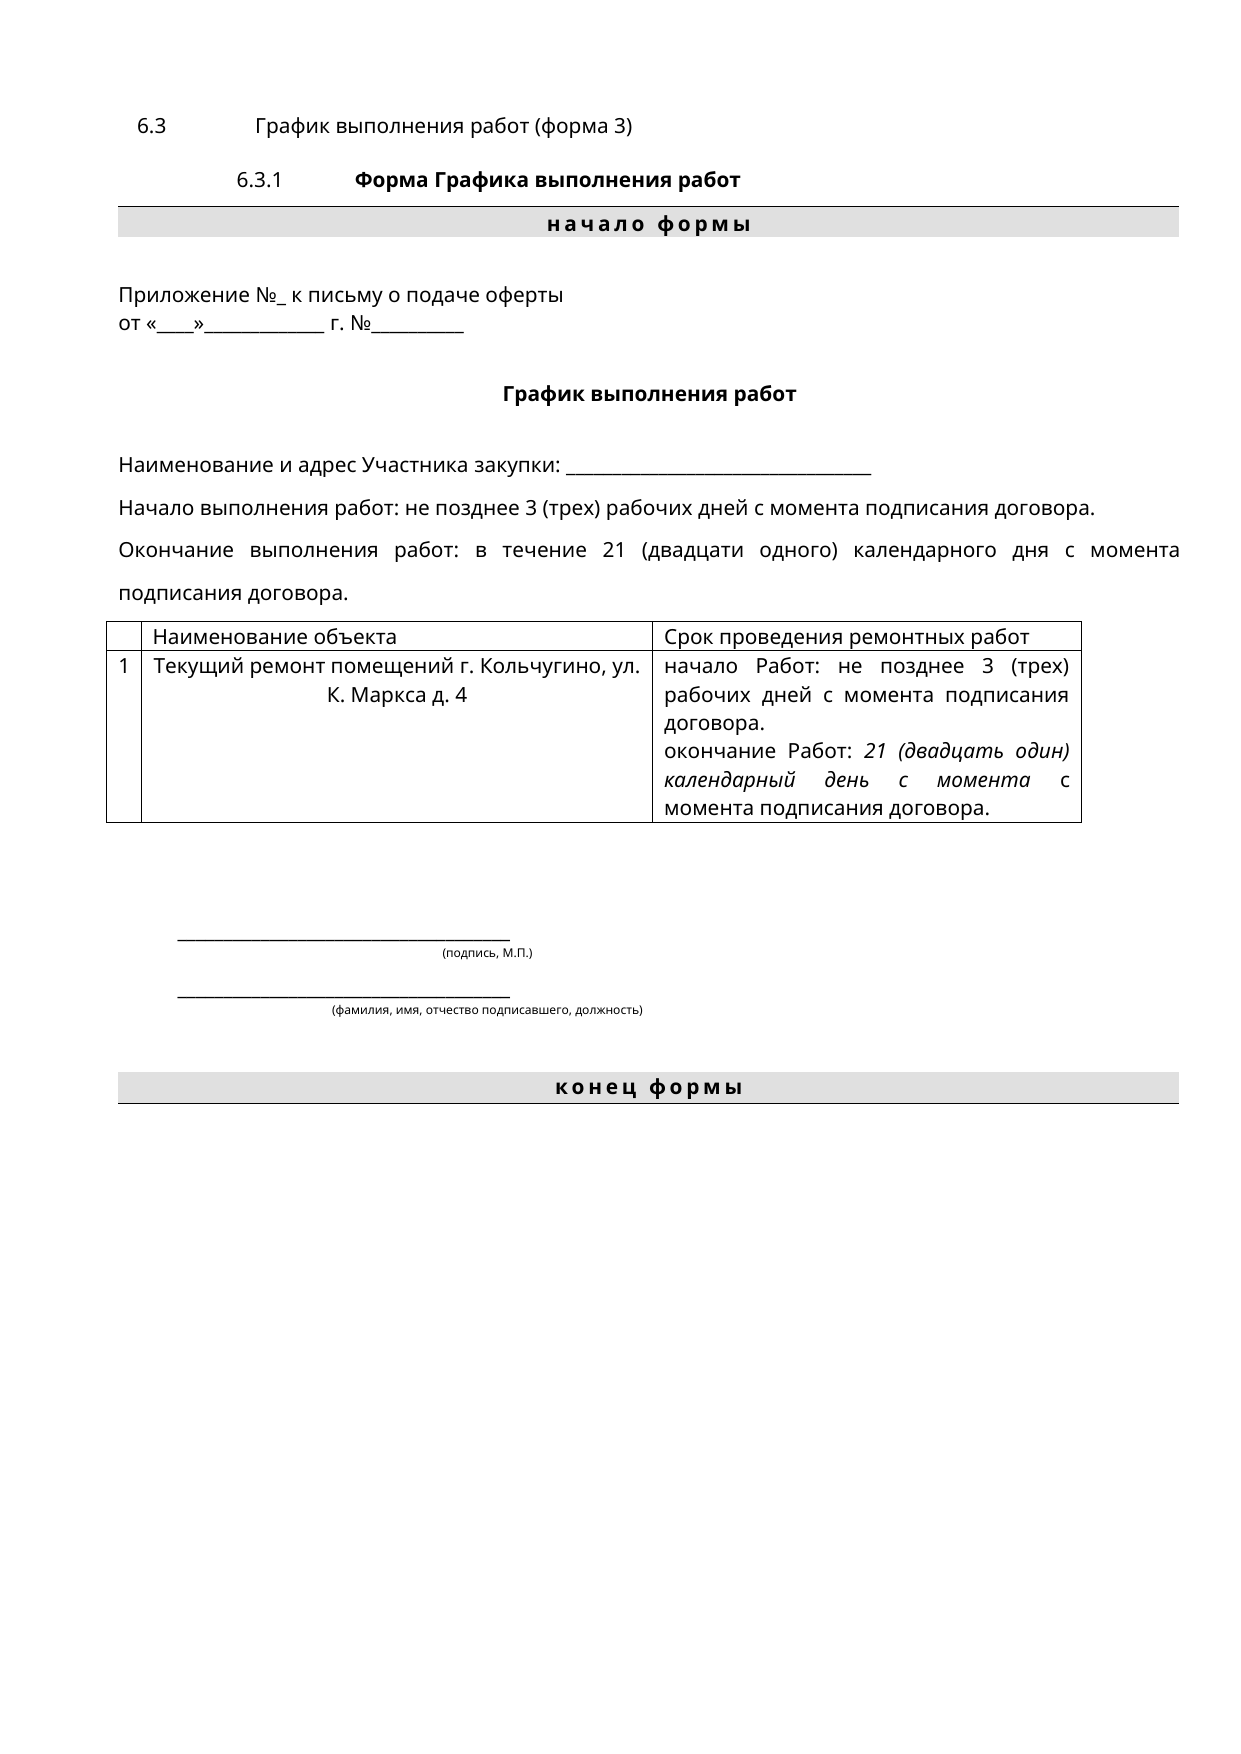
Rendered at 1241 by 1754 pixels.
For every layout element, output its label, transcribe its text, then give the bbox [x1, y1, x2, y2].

text конец формы [118, 1072, 1179, 1103]
text График выполнения работ [118, 379, 1181, 408]
table_cell начало Работ: не позднее 3 (трех) рабочих дней с момента подписания договора. окончание Работ: 21 (двадцать один) календарный день с момента с момента подписания договора. [653, 651, 1081, 822]
table_header Наименование объекта [142, 622, 652, 650]
list Форма Графика выполнения работ [236, 165, 1181, 193]
table_cell Текущий ремонт помещений г. Кольчугино, ул. К. Маркса д. 4 [142, 651, 652, 822]
text ____________________________________ [118, 973, 1181, 1001]
text Начало выполнения работ: не позднее 3 (трех) рабочих дней с момента подписания договора. [118, 493, 1181, 521]
text Наименование и адрес Участника закупки: _________________________________ [118, 450, 1181, 479]
text ____________________________________ [118, 916, 1181, 944]
text (фамилия, имя, отчество подписавшего, должность) [118, 1001, 797, 1030]
table_cell 1 [107, 651, 141, 822]
table_header [107, 622, 141, 650]
text Приложение №_ к письму о подаче оферты от «____»_____________ г. №__________ [118, 280, 1181, 337]
text (подпись, М.П.) [118, 944, 797, 973]
subtitle График выполнения работ (форма 3) [137, 111, 1181, 140]
table_header Срок проведения ремонтных работ [653, 622, 1081, 650]
text начало формы [118, 207, 1179, 237]
text Окончание выполнения работ: в течение 21 (двадцати одного) календарного дня с момента подписания договора. [118, 536, 1181, 607]
